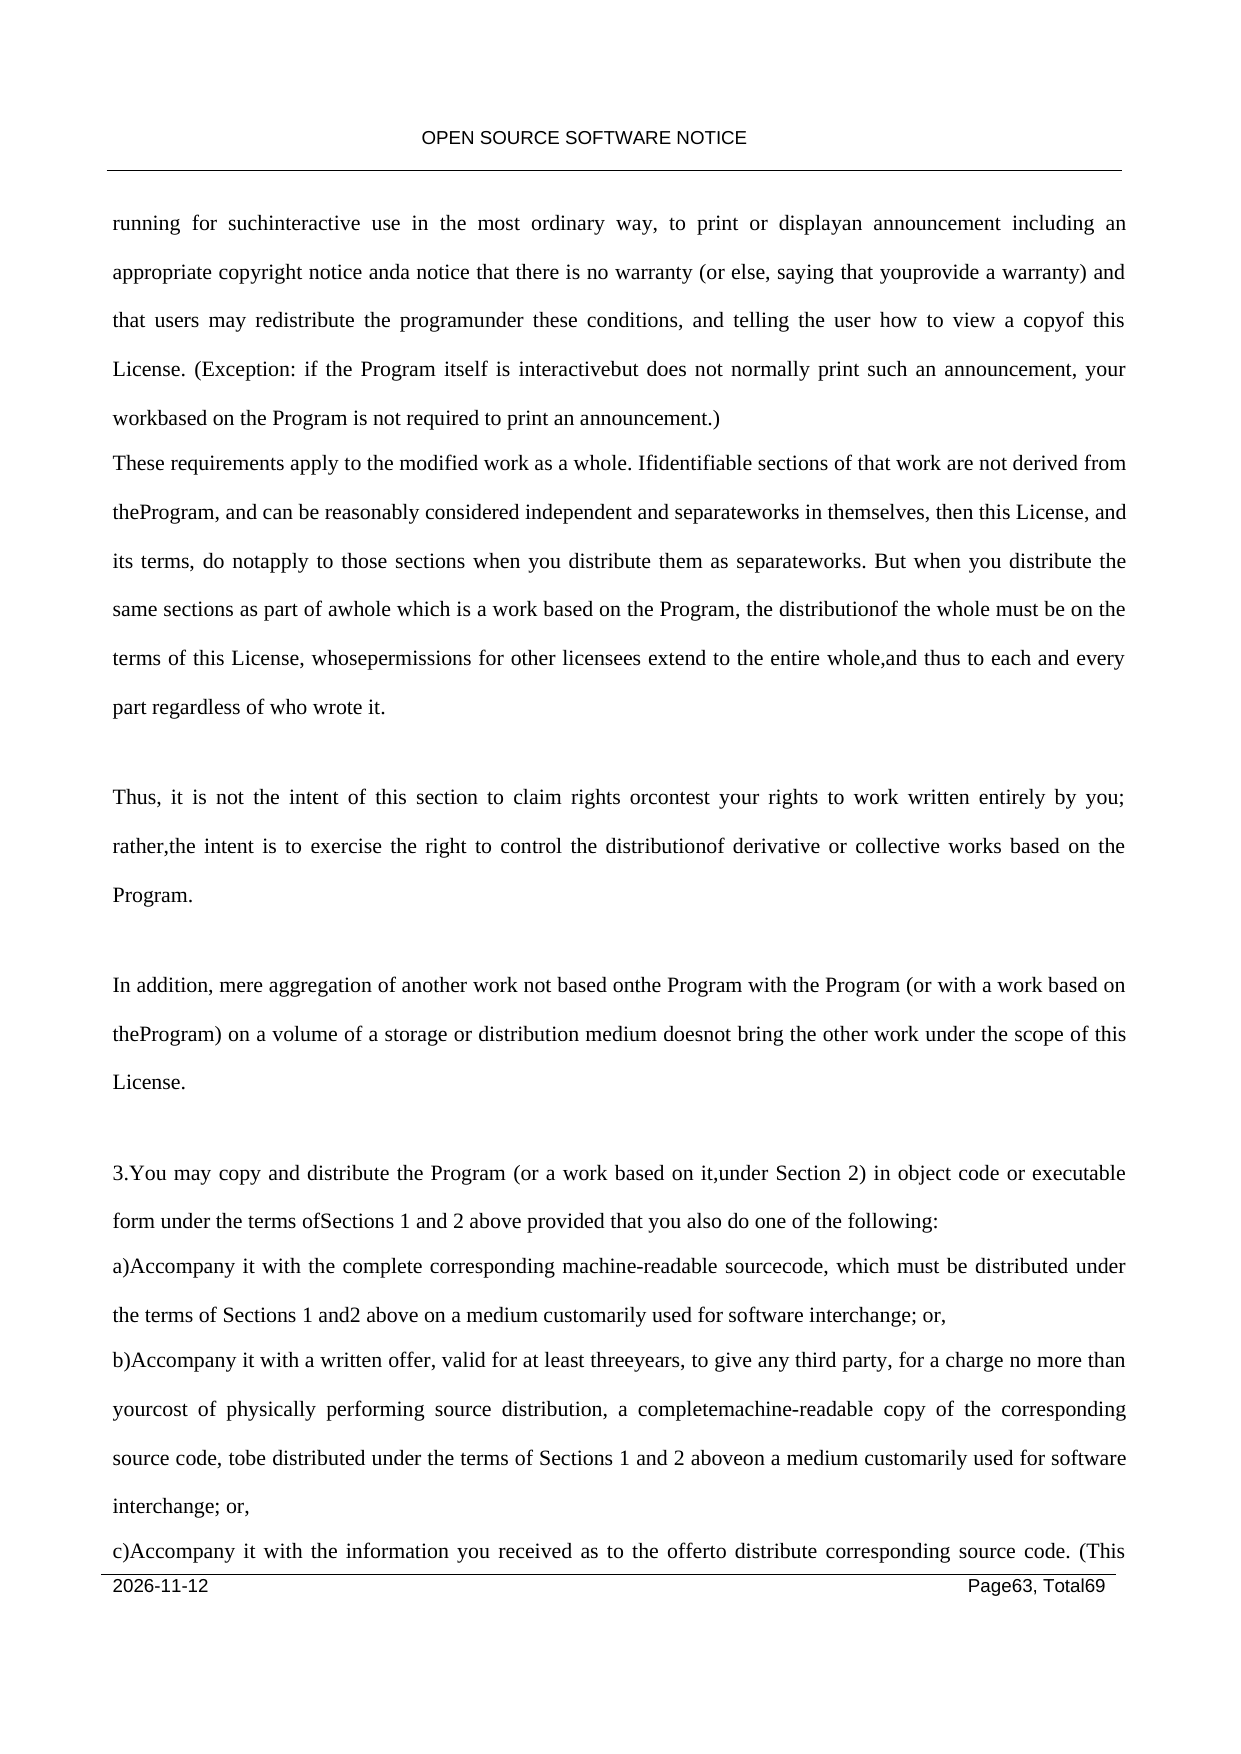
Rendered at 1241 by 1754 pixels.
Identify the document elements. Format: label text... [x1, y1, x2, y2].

text In addition, mere aggregation of another work not based onthe Program with the Program (or with a work based on theProgram) on a volume of a storage or distribution medium doesnot bring the other work under the scope of this License. [112, 968, 1128, 1098]
text These requirements apply to the modified work as a whole. Ifidentifiable sections of that work are not derived from theProgram, and can be reasonably considered independent and separateworks in themselves, then this License, and its terms, do notapply to those sections when you distribute them as separateworks. But when you distribute the same sections as part of awhole which is a work based on the Program, the distributionof the whole must be on the terms of this License, whosepermissions for other licensees extend to the entire whole,and thus to each and every part regardless of who wrote it. [112, 446, 1128, 723]
text Thus, it is not the intent of this section to claim rights orcontest your rights to work written entirely by you; rather,the intent is to exercise the right to control the distributionof derivative or collective works based on the Program. [112, 780, 1128, 910]
text a)Accompany it with the complete corresponding machine-readable sourcecode, which must be distributed under the terms of Sections 1 and2 above on a medium customarily used for software interchange; or, [112, 1250, 1128, 1331]
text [112, 1535, 1128, 1567]
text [112, 206, 1128, 434]
text 3.You may copy and distribute the Program (or a work based on it,under Section 2) in object code or executable form under the terms ofSections 1 and 2 above provided that you also do one of the following: [112, 1156, 1128, 1237]
text b)Accompany it with a written offer, valid for at least threeyears, to give any third party, for a charge no more than yourcost of physically performing source distribution, a completemachine-readable copy of the corresponding source code, tobe distributed under the terms of Sections 1 and 2 aboveon a medium customarily used for software interchange; or, [112, 1343, 1128, 1522]
